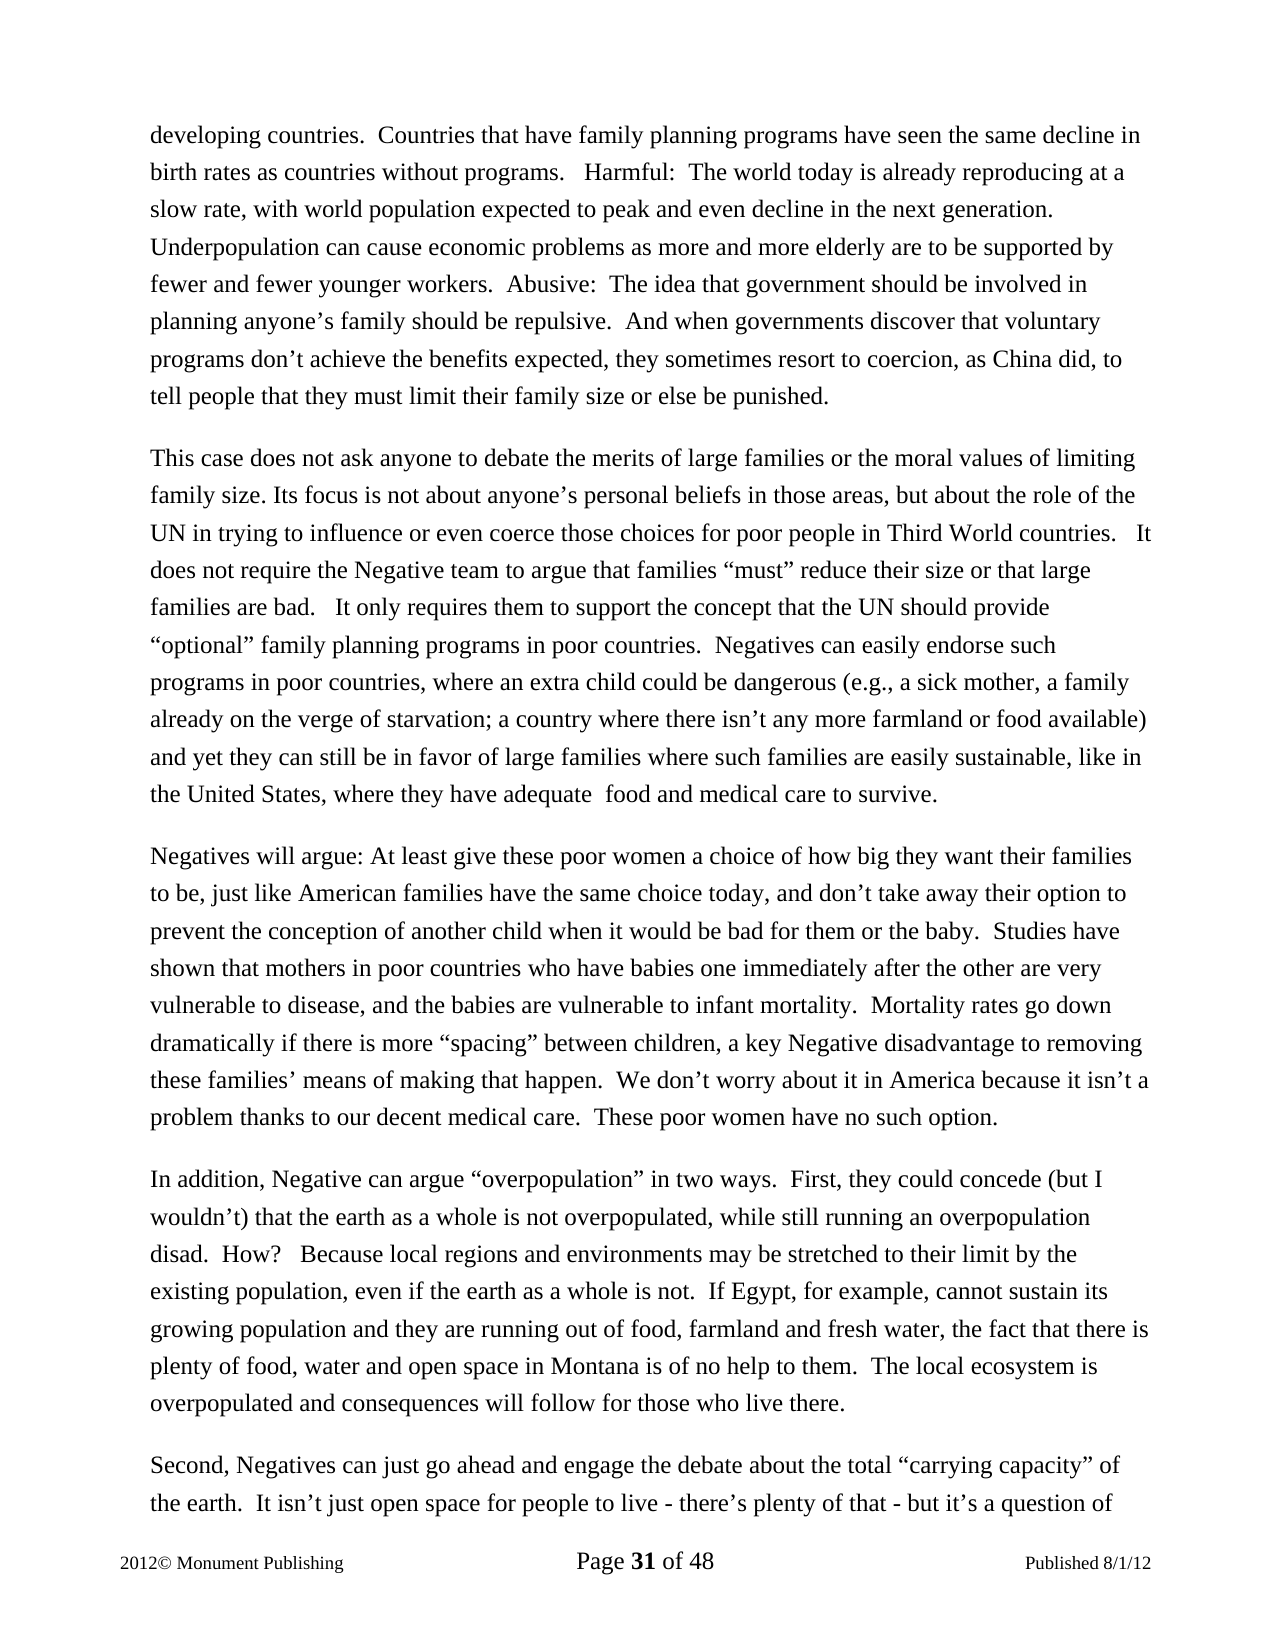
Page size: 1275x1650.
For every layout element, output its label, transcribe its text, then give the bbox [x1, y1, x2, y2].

text This case does not ask anyone to debate the merits of large families or the moral values of limiting family size. Its focus is not about anyone’s personal beliefs in those areas, but about the role of the UN in trying to influence or even coerce those choices for poor people in Third World countries. It does not require the Negative team to argue that families “must” reduce their size or that large families are bad. It only requires them to support the concept that the UN should provide “optional” family planning programs in poor countries. Negatives can easily endorse such programs in poor countries, where an extra child could be dangerous (e.g., a sick mother, a family already on the verge of starvation; a country where there isn’t any more farmland or food available) and yet they can still be in favor of large families where such families are easily sustainable, like in the United States, where they have adequate food and medical care to survive. [150, 443, 1155, 808]
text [150, 120, 1155, 410]
text Negatives will argue: At least give these poor women a choice of how big they want their families to be, just like American families have the same choice today, and don’t take away their option to prevent the conception of another child when it would be bad for them or the baby. Studies have shown that mothers in poor countries who have babies one immediately after the other are very vulnerable to disease, and the babies are vulnerable to infant mortality. Mortality rates go down dramatically if there is more “spacing” between children, a key Negative disadvantage to removing these families’ means of making that happen. We don’t worry about it in America because it isn’t a problem thanks to our decent medical care. These poor women have no such option. [150, 841, 1155, 1131]
text In addition, Negative can argue “overpopulation” in two ways. First, they could concede (but I wouldn’t) that the earth as a whole is not overpopulated, while still running an overpopulation disad. How? Because local regions and environments may be stretched to their limit by the existing population, even if the earth as a whole is not. If Egypt, for example, cannot sustain its growing population and they are running out of food, farmland and fresh water, the fact that there is plenty of food, water and open space in Montana is of no help to them. The local ecosystem is overpopulated and consequences will follow for those who live there. [150, 1164, 1155, 1417]
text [150, 1451, 1155, 1517]
